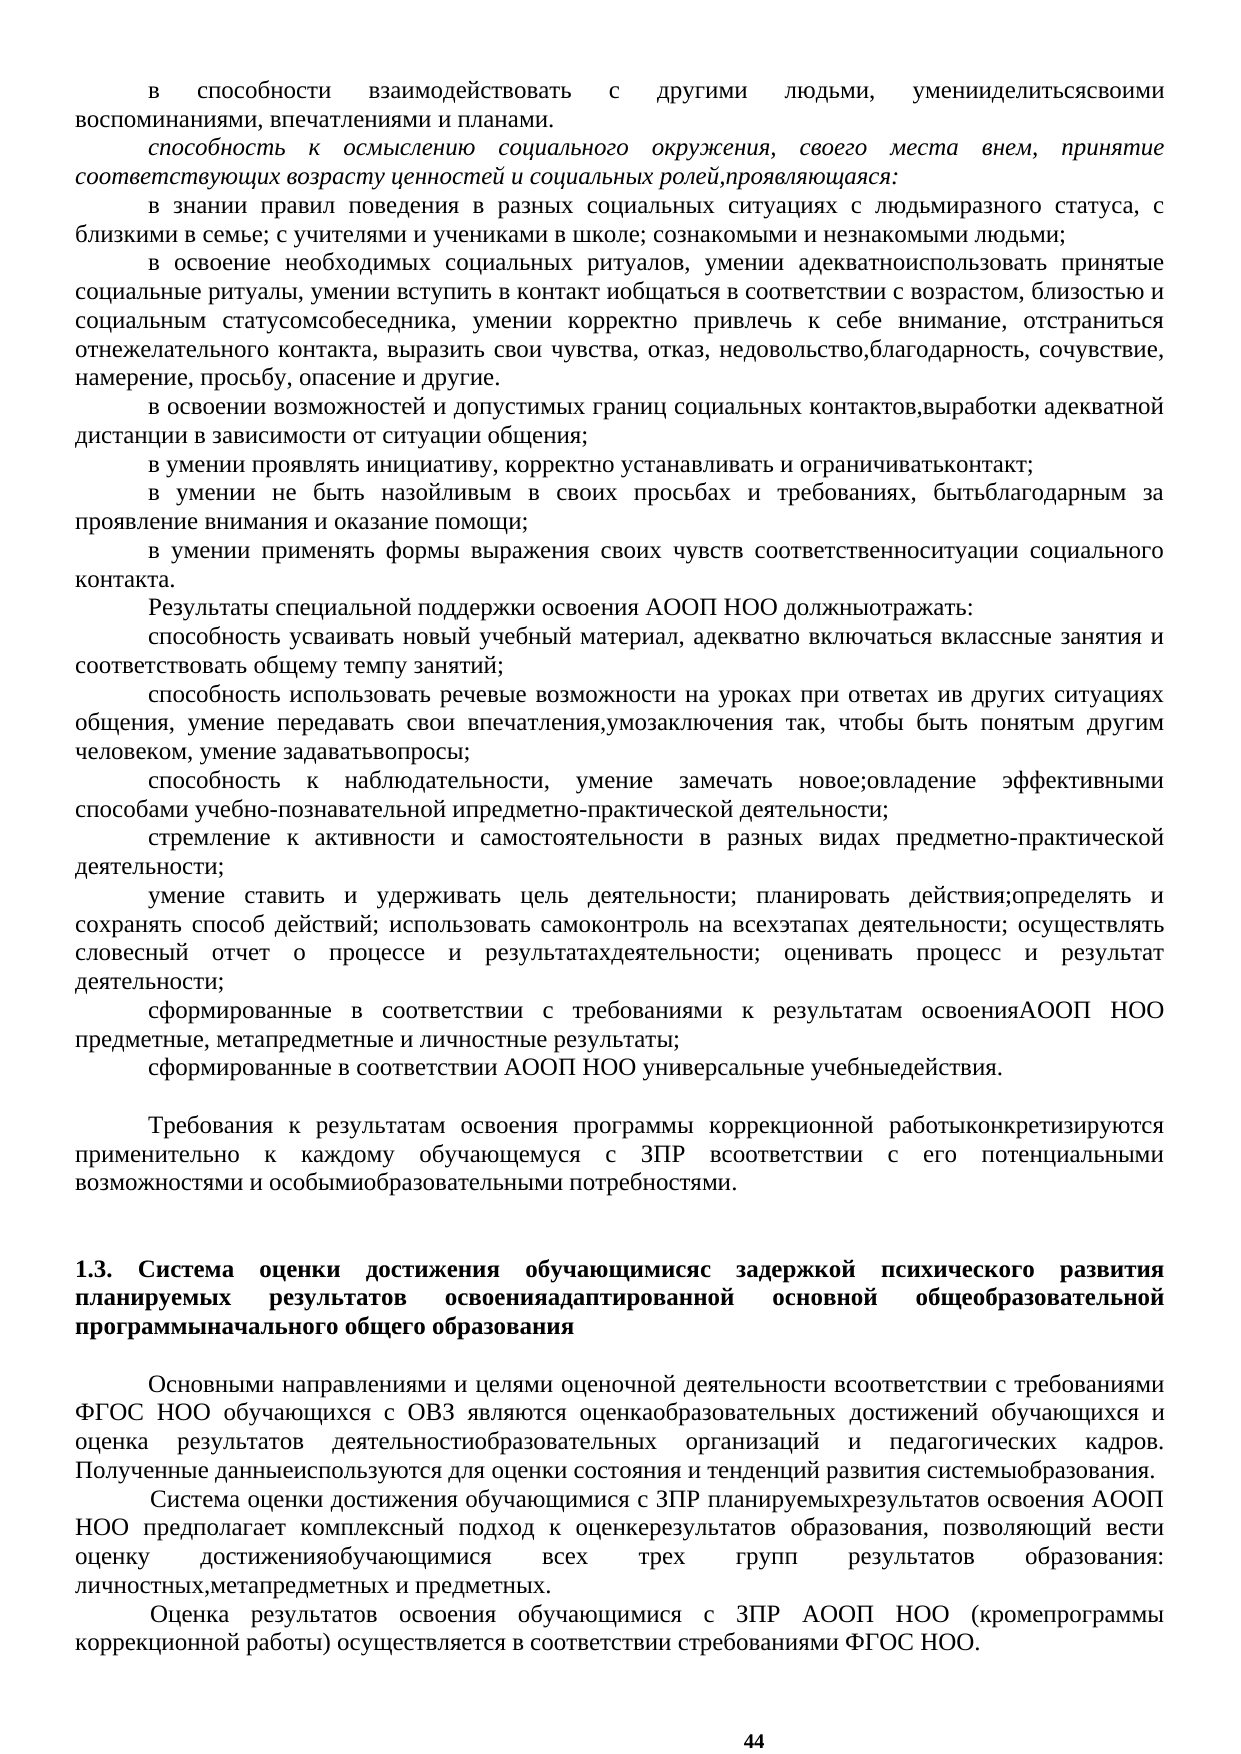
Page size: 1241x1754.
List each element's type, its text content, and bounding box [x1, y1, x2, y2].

text Требования к результатам освоения программы коррекционной работыконкретизируются применительно к каждому обучающемуся с ЗПР всоответствии с его потенциальными возможностями и особымиобразовательными потребностями. [75, 1110, 1165, 1196]
text в освоение необходимых социальных ритуалов, умении адекватноиспользовать принятые социальные ритуалы, умении вступить в контакт иобщаться в соответствии с возрастом, близостью и социальным статусомсобеседника, умении корректно привлечь к себе внимание, отстраниться отнежелательного контакта, выразить свои чувства, отказ, недовольство,благодарность, сочувствие, намерение, просьбу, опасение и другие. [75, 247, 1165, 391]
text умение ставить и удерживать цель деятельности; планировать действия;определять и сохранять способ действий; использовать самоконтроль на всехэтапах деятельности; осуществлять словесный отчет о процессе и результатахдеятельности; оценивать процесс и результат деятельности; [75, 880, 1165, 995]
text способность к осмыслению социального окружения, своего места внем, принятие соответствующих возрасту ценностей и социальных ролей,проявляющаяся: [75, 132, 1165, 190]
text Система оценки достижения обучающимися с ЗПР планируемыхрезультатов освоения АООП НОО предполагает комплексный подход к оценкерезультатов образования, позволяющий вести оценку достиженияобучающимися всех трех групп результатов образования: личностных,метапредметных и предметных. [75, 1484, 1165, 1599]
text стремление к активности и самостоятельности в разных видах предметно-практической деятельности; [75, 822, 1165, 880]
text сформированные в соответствии с требованиями к результатам освоенияАООП НОО предметные, метапредметные и личностные результаты; [75, 995, 1165, 1052]
text Основными направлениями и целями оценочной деятельности всоответствии с требованиями ФГОС НОО обучающихся с ОВЗ являются оценкаобразовательных достижений обучающихся и оценка результатов деятельностиобразовательных организаций и педагогических кадров. Полученные данныеиспользуются для оценки состояния и тенденций развития системыобразования. [75, 1369, 1165, 1484]
text способность к наблюдательности, умение замечать новое;овладение эффективными способами учебно-познавательной ипредметно-практической деятельности; [75, 765, 1165, 822]
text способность использовать речевые возможности на уроках при ответах ив других ситуациях общения, умение передавать свои впечатления,умозаключения так, чтобы быть понятым другим человеком, умение задаватьвопросы; [75, 679, 1165, 765]
text в умении применять формы выражения своих чувств соответственноситуации социального контакта. [75, 535, 1165, 592]
text в умении не быть назойливым в своих просьбах и требованиях, бытьблагодарным за проявление внимания и оказание помощи; [75, 477, 1165, 535]
text в умении проявлять инициативу, корректно устанавливать и ограничиватьконтакт; [75, 449, 1165, 477]
text в освоении возможностей и допустимых границ социальных контактов,выработки адекватной дистанции в зависимости от ситуации общения; [75, 391, 1165, 449]
text 1.3. Система оценки достижения обучающимисяс задержкой психического развития планируемых результатов освоенияадаптированной основной общеобразовательной программыначального общего образования [75, 1254, 1165, 1340]
text в способности взаимодействовать с другими людьми, уменииделитьсясвоими воспоминаниями, впечатлениями и планами. [75, 75, 1165, 132]
text в знании правил поведения в разных социальных ситуациях с людьмиразного статуса, с близкими в семье; с учителями и учениками в школе; сознакомыми и незнакомыми людьми; [75, 190, 1165, 247]
text сформированные в соответствии АООП НОО универсальные учебныедействия. [75, 1052, 1165, 1081]
text способность усваивать новый учебный материал, адекватно включаться вклассные занятия и соответствовать общему темпу занятий; [75, 621, 1165, 679]
text Результаты специальной поддержки освоения АООП НОО должныотражать: [75, 592, 1165, 621]
text Оценка результатов освоения обучающимися с ЗПР АООП НОО (кромепрограммы коррекционной работы) осуществляется в соответствии стребованиями ФГОС НОО. [75, 1599, 1165, 1656]
